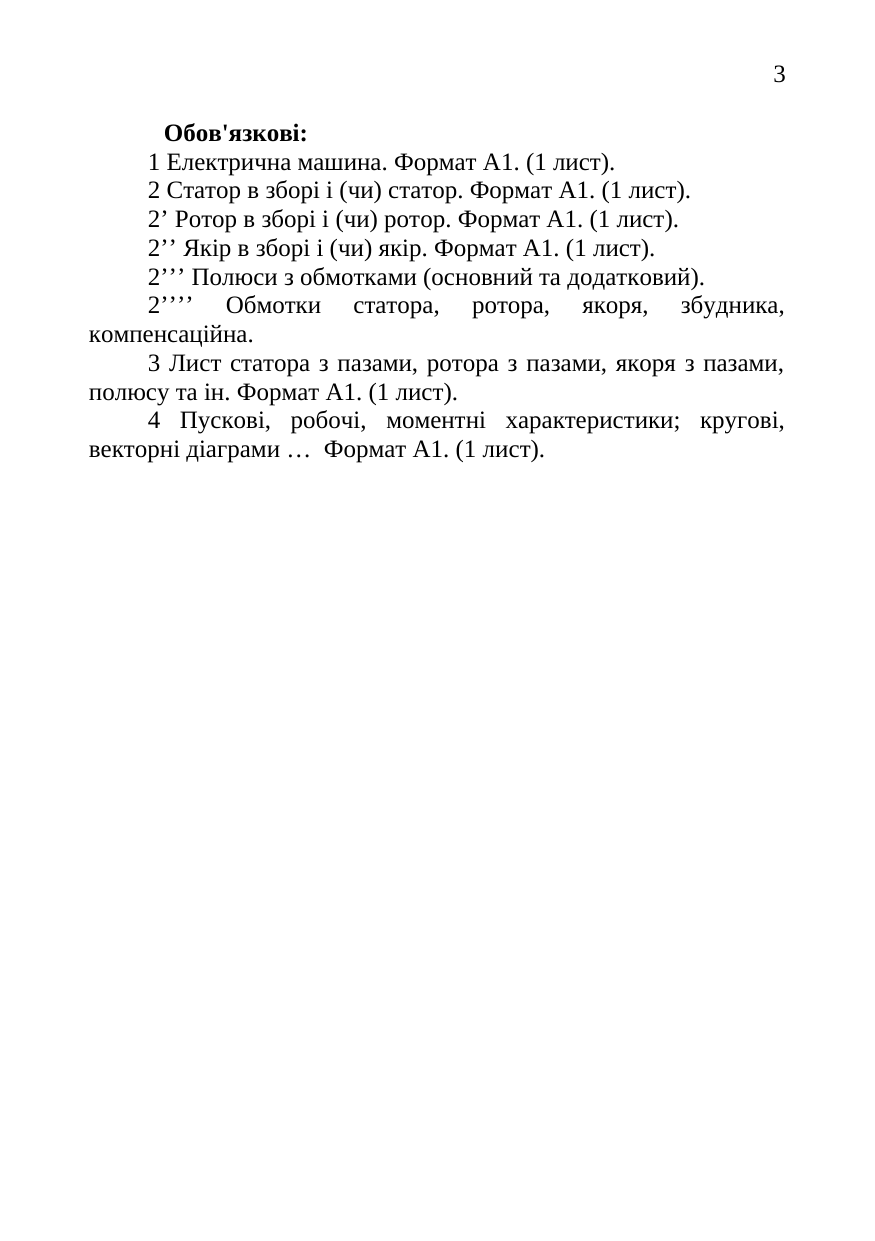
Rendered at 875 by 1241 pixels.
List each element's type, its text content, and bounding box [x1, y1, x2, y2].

text 4 Пускові, робочі, моментні характеристики; кругові, векторні діаграми … Формат А1. (1 лист). [89, 406, 785, 463]
text 2 Статор в зборі і (чи) статор. Формат А1. (1 лист). [89, 176, 785, 204]
text Обов'язкові: [89, 118, 785, 147]
text 3 Лист статора з пазами, ротора з пазами, якоря з пазами, полюсу та ін. Формат А1. (1 лист). [89, 348, 785, 406]
text 2’’’ Полюси з обмотками (основний та додатковий). [89, 262, 785, 291]
text 2’’ Якір в зборі і (чи) якір. Формат А1. (1 лист). [89, 233, 785, 262]
text 2’’’’ Обмотки статора, ротора, якоря, збудника, компенсаційна. [89, 291, 785, 348]
text 2’ Ротор в зборі і (чи) ротор. Формат А1. (1 лист). [89, 204, 785, 233]
text 1 Електрична машина. Формат А1. (1 лист). [89, 147, 785, 176]
